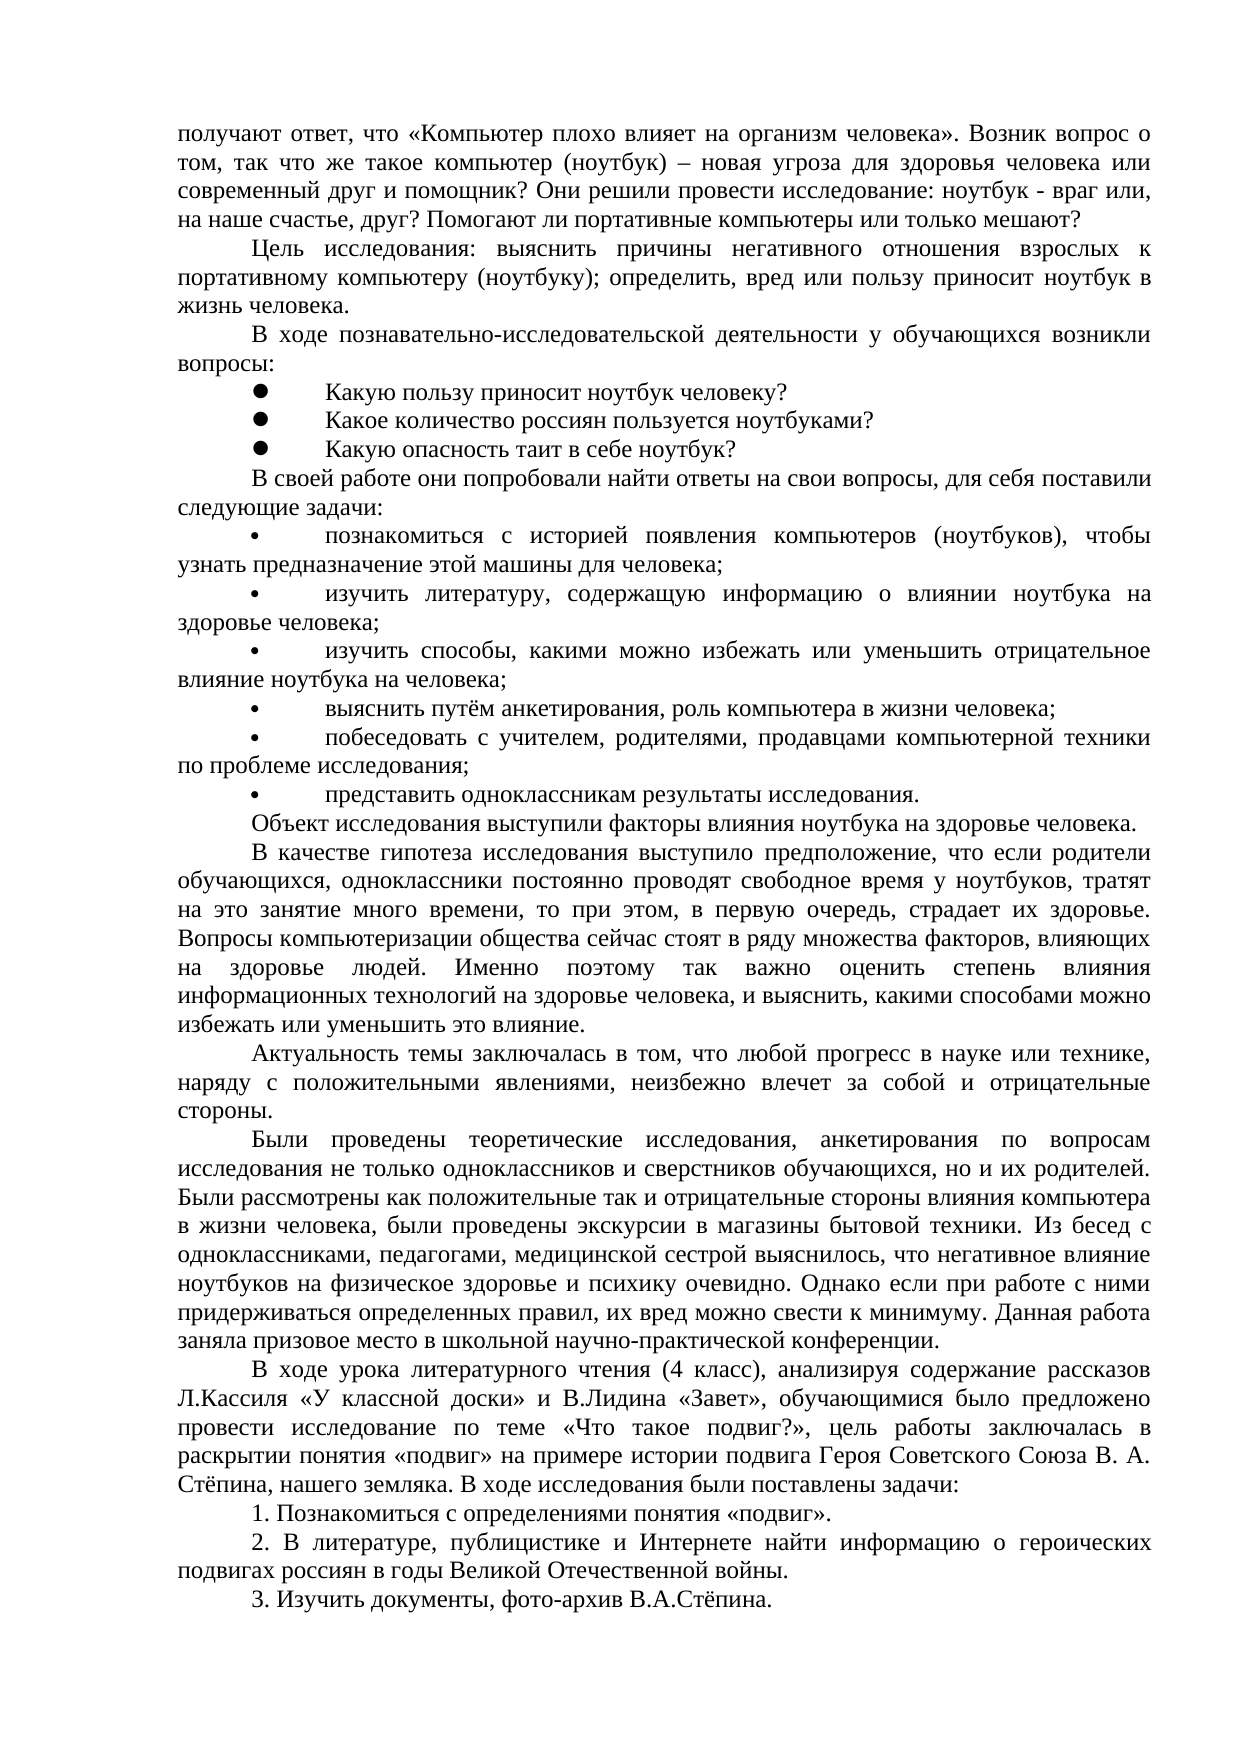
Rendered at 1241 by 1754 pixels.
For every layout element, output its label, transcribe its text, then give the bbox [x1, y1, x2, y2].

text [177, 118, 1152, 233]
list В ходе познавательно-исследовательской деятельности у обучающихся возникли вопросы: [177, 319, 1152, 377]
text В качестве гипотеза исследования выступило предположение, что если родители обучающихся, одноклассники постоянно проводят свободное время у ноутбуков, тратят на это занятие много времени, то при этом, в первую очередь, страдает их здоровье. Вопросы компьютеризации общества сейчас стоят в ряду множества факторов, влияющих на здоровье людей. Именно поэтому так важно оценить степень влияния информационных технологий на здоровье человека, и выяснить, какими способами можно избежать или уменьшить это влияние. [177, 837, 1152, 1038]
list Какую пользу приносит ноутбук человеку? [177, 377, 1152, 406]
list выяснить путём анкетирования, роль компьютера в жизни человека; [177, 693, 1152, 722]
text Были проведены теоретические исследования, анкетирования по вопросам исследования не только одноклассников и сверстников обучающихся, но и их родителей. Были рассмотрены как положительные так и отрицательные стороны влияния компьютера в жизни человека, были проведены экскурсии в магазины бытовой техники. Из бесед с одноклассниками, педагогами, медицинской сестрой выяснилось, что негативное влияние ноутбуков на физическое здоровье и психику очевидно. Однако если при работе с ними придерживаться определенных правил, их вред можно свести к минимуму. Данная работа заняла призовое место в школьной научно-практической конференции. [177, 1124, 1152, 1354]
text 2. В литературе, публицистике и Интернете найти информацию о героических подвигах россиян в годы Великой Отечественной войны. [177, 1527, 1152, 1584]
text 1. Познакомиться с определениями понятия «подвиг». [177, 1498, 1152, 1527]
text 3. Изучить документы, фото-архив В.А.Стёпина. [177, 1584, 1152, 1613]
text В своей работе они попробовали найти ответы на свои вопросы, для себя поставили следующие задачи: [177, 463, 1152, 521]
list изучить способы, какими можно избежать или уменьшить отрицательное влияние ноутбука на человека; [177, 636, 1152, 693]
list познакомиться с историей появления компьютеров (ноутбуков), чтобы узнать предназначение этой машины для человека; [177, 521, 1152, 578]
list изучить литературу, содержащую информацию о влиянии ноутбука на здоровье человека; [177, 578, 1152, 636]
text Актуальность темы заключалась в том, что любой прогресс в науке или технике, наряду с положительными явлениями, неизбежно влечет за собой и отрицательные стороны. [177, 1038, 1152, 1124]
text В ходе урока литературного чтения (4 класс), анализируя содержание рассказов Л.Кассиля «У классной доски» и В.Лидина «Завет», обучающимися было предложено провести исследование по теме «Что такое подвиг?», цель работы заключалась в раскрытии понятия «подвиг» на примере истории подвига Героя Советского Союза В. А. Стёпина, нашего земляка. В ходе исследования были поставлены задачи: [177, 1354, 1152, 1498]
list Какую опасность таит в себе ноутбук? [177, 434, 1152, 463]
text Объект исследования выступили факторы влияния ноутбука на здоровье человека. [177, 808, 1152, 837]
list побеседовать с учителем, родителями, продавцами компьютерной техники по проблеме исследования; [177, 722, 1152, 779]
list Какое количество россиян пользуется ноутбуками? [177, 406, 1152, 434]
text Цель исследования: выяснить причины негативного отношения взрослых к портативному компьютеру (ноутбуку); определить, вред или пользу приносит ноутбук в жизнь человека. [177, 233, 1152, 319]
list представить одноклассникам результаты исследования. [177, 779, 1152, 808]
